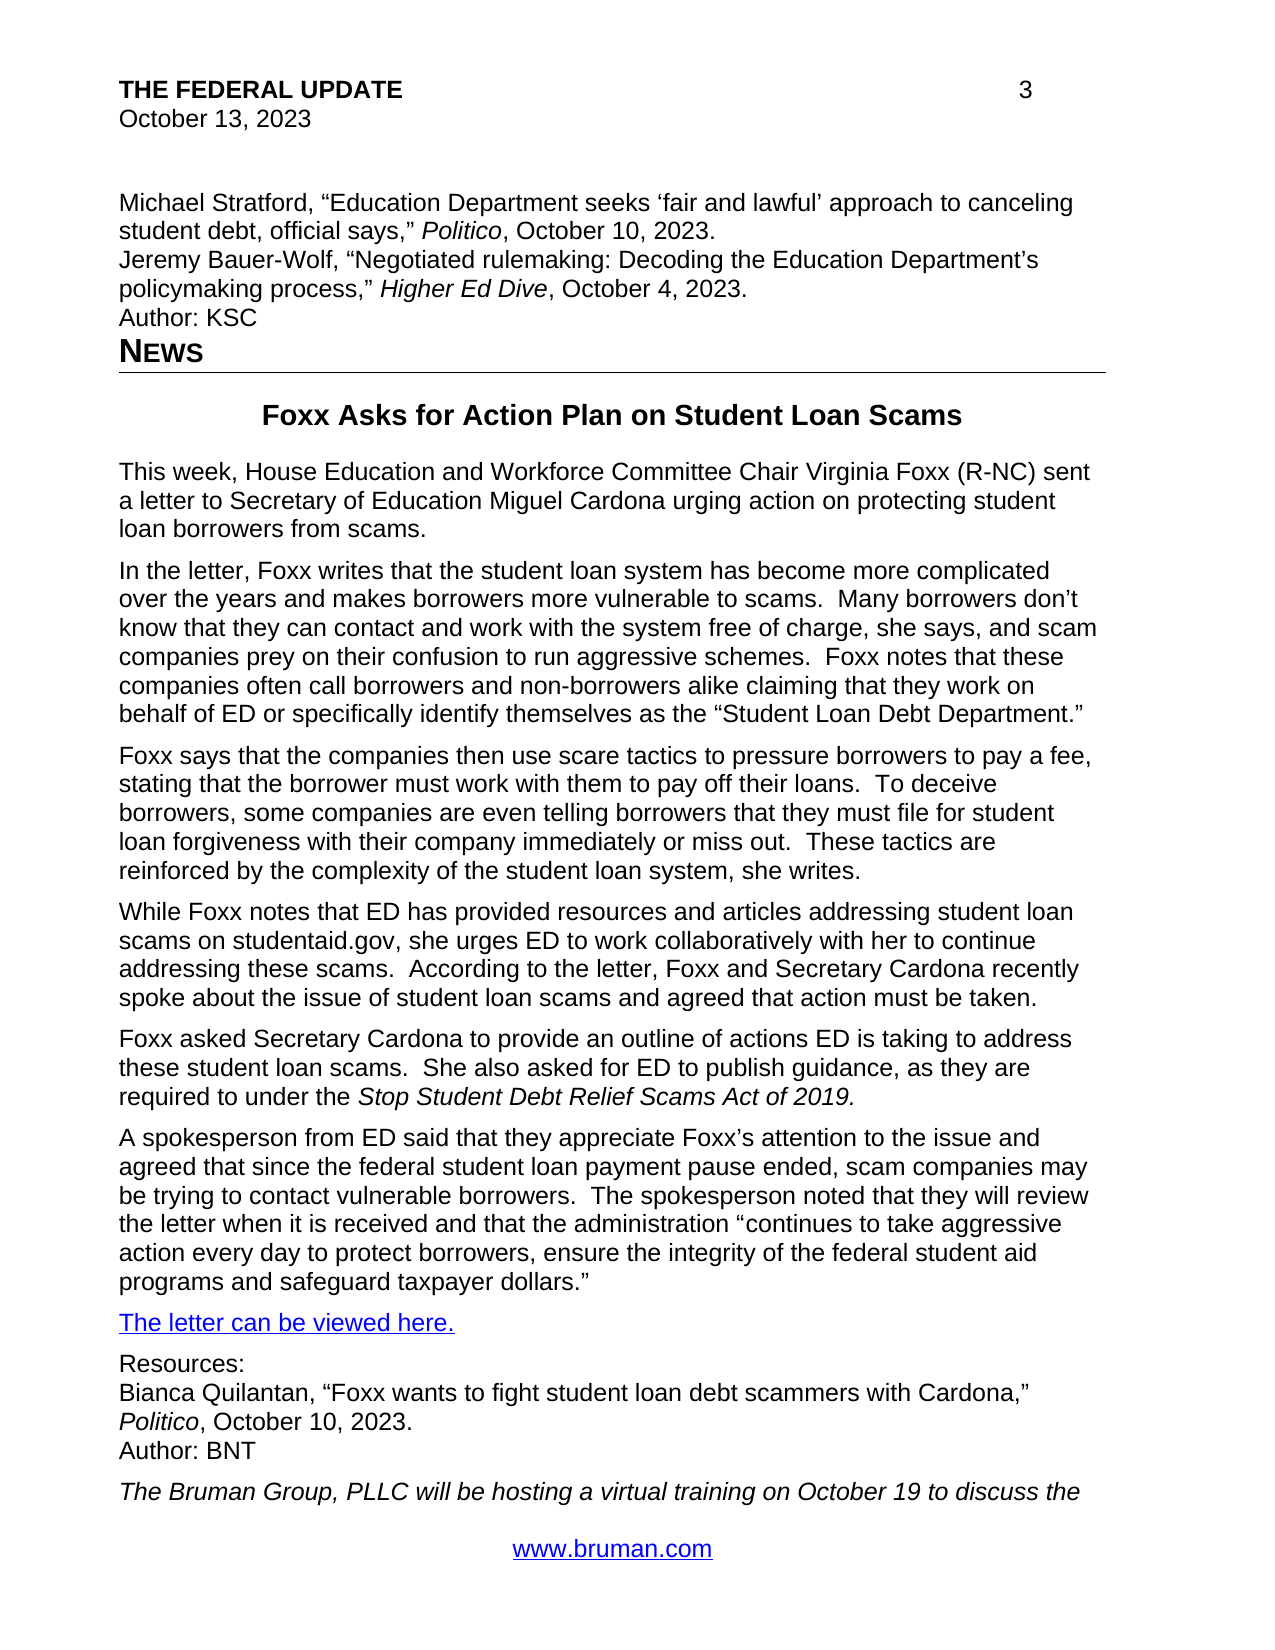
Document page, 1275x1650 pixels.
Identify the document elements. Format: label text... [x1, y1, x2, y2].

text Foxx says that the companies then use scare tactics to pressure borrowers to pay a fee, stating that the borrower must work with them to pay off their loans. To deceive borrowers, some companies are even telling borrowers that they must file for student loan forgiveness with their company immediately or miss out. These tactics are reinforced by the complexity of the student loan system, she writes. [118, 741, 1106, 884]
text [118, 1477, 1106, 1506]
text The letter can be viewed here. [118, 1308, 1106, 1337]
text Author: BNT [118, 1436, 1106, 1464]
text Author: KSC [118, 302, 1106, 331]
subtitle Foxx Asks for Action Plan on Student Loan Scams [118, 398, 1106, 432]
text Michael Stratford, “Education Department seeks ‘fair and lawful’ approach to canceling student debt, official says,” Politico, October 10, 2023. [118, 187, 1106, 245]
text Bianca Quilantan, “Foxx wants to fight student loan debt scammers with Cardona,” Politico, October 10, 2023. [118, 1378, 1106, 1436]
text While Foxx notes that ED has provided resources and articles addressing student loan scams on studentaid.gov, she urges ED to work collaboratively with her to continue addressing these scams. According to the letter, Foxx and Secretary Cardona recently spoke about the issue of student loan scams and agreed that action must be taken. [118, 897, 1106, 1012]
text Foxx asked Secretary Cardona to provide an outline of actions ED is taking to address these student loan scams. She also asked for ED to publish guidance, as they are required to under the Stop Student Debt Relief Scams Act of 2019. [118, 1024, 1106, 1111]
text In the letter, Foxx writes that the student loan system has become more complicated over the years and makes borrowers more vulnerable to scams. Many borrowers don’t know that they can contact and work with the system free of charge, she says, and scam companies prey on their confusion to run aggressive schemes. Foxx notes that these companies often call borrowers and non-borrowers alike claiming that they work on behalf of ED or specifically identify themselves as the “Student Loan Debt Department.” [118, 556, 1106, 728]
text Resources: [118, 1349, 1106, 1378]
text Jeremy Bauer-Wolf, “Negotiated rulemaking: Decoding the Education Department’s policymaking process,” Higher Ed Dive, October 4, 2023. [118, 245, 1106, 302]
subtitle News [118, 331, 1106, 373]
text A spokesperson from ED said that they appreciate Foxx’s attention to the issue and agreed that since the federal student loan payment pause ended, scam companies may be trying to contact vulnerable borrowers. The spokesperson noted that they will review the letter when it is received and that the administration “continues to take aggressive action every day to protect borrowers, ensure the integrity of the federal student aid programs and safeguard taxpayer dollars.” [118, 1123, 1106, 1296]
text This week, House Education and Workforce Committee Chair Virginia Foxx (R-NC) sent a letter to Secretary of Education Miguel Cardona urging action on protecting student loan borrowers from scams. [118, 457, 1106, 543]
